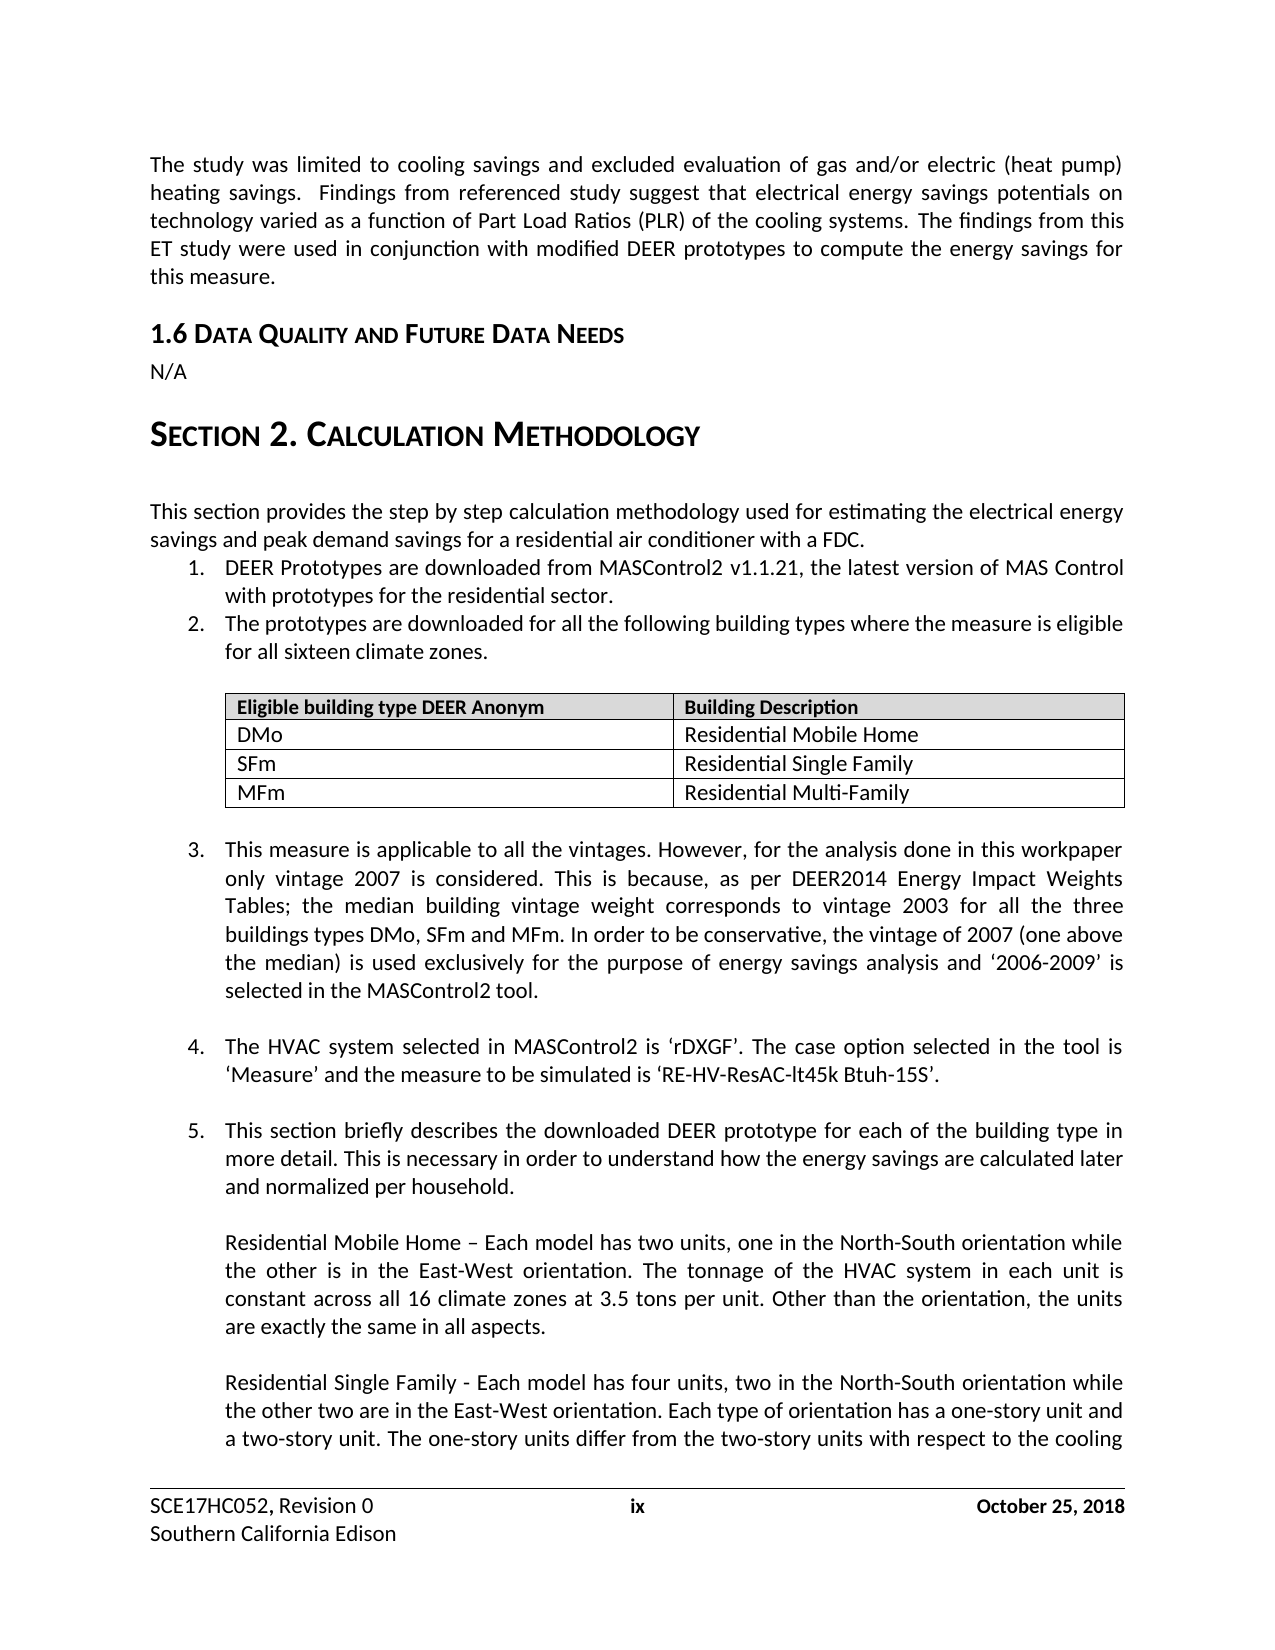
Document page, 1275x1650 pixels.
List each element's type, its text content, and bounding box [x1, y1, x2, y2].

table_cell Residential Single Family [674, 750, 1124, 777]
table_cell MFm [226, 779, 673, 807]
subtitle 1.6 Data Quality and Future Data Needs [150, 316, 1125, 351]
table_cell Residential Mobile Home [674, 720, 1124, 748]
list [225, 1368, 1125, 1452]
list The prototypes are downloaded for all the following building types where the measure is eligible for all sixteen climate zones. [187, 609, 1125, 665]
list This section briefly describes the downloaded DEER prototype for each of the building type in more detail. This is necessary in order to understand how the energy savings are calculated later and normalized per household. [187, 1116, 1125, 1200]
list DEER Prototypes are downloaded from MASControl2 v1.1.21, the latest version of MAS Control with prototypes for the residential sector. [187, 553, 1125, 609]
table_cell DMo [226, 720, 673, 748]
table_header Building Description [674, 694, 1124, 719]
list This measure is applicable to all the vintages. However, for the analysis done in this workpaper only vintage 2007 is considered. This is because, as per DEER2014 Energy Impact Weights Tables; the median building vintage weight corresponds to vintage 2003 for all the three buildings types DMo, SFm and MFm. In order to be conservative, the vintage of 2007 (one above the median) is used exclusively for the purpose of energy savings analysis and ‘2006-2009’ is selected in the MASControl2 tool. [187, 836, 1125, 1004]
text N/A [150, 357, 1125, 385]
text The study was limited to cooling savings and excluded evaluation of gas and/or electric (heat pump) heating savings. Findings from referenced study suggest that electrical energy savings potentials on technology varied as a function of Part Load Ratios (PLR) of the cooling systems. The findings from this ET study were used in conjunction with modified DEER prototypes to compute the energy savings for this measure. [150, 150, 1125, 291]
table_cell SFm [226, 750, 673, 777]
list The HVAC system selected in MASControl2 is ‘rDXGF’. The case option selected in the tool is ‘Measure’ and the measure to be simulated is ‘RE-HV-ResAC-lt45k Btuh-15S’. [187, 1032, 1125, 1088]
text This section provides the step by step calculation methodology used for estimating the electrical energy savings and peak demand savings for a residential air conditioner with a FDC. [150, 497, 1125, 553]
list Residential Mobile Home – Each model has two units, one in the North-South orientation while the other is in the East-West orientation. The tonnage of the HVAC system in each unit is constant across all 16 climate zones at 3.5 tons per unit. Other than the orientation, the units are exactly the same in all aspects. [225, 1228, 1125, 1340]
subtitle Section 2. Calculation Methodology [150, 410, 1125, 456]
table_cell Residential Multi-Family [674, 779, 1124, 807]
table_header Eligible building type DEER Anonym [226, 694, 673, 719]
